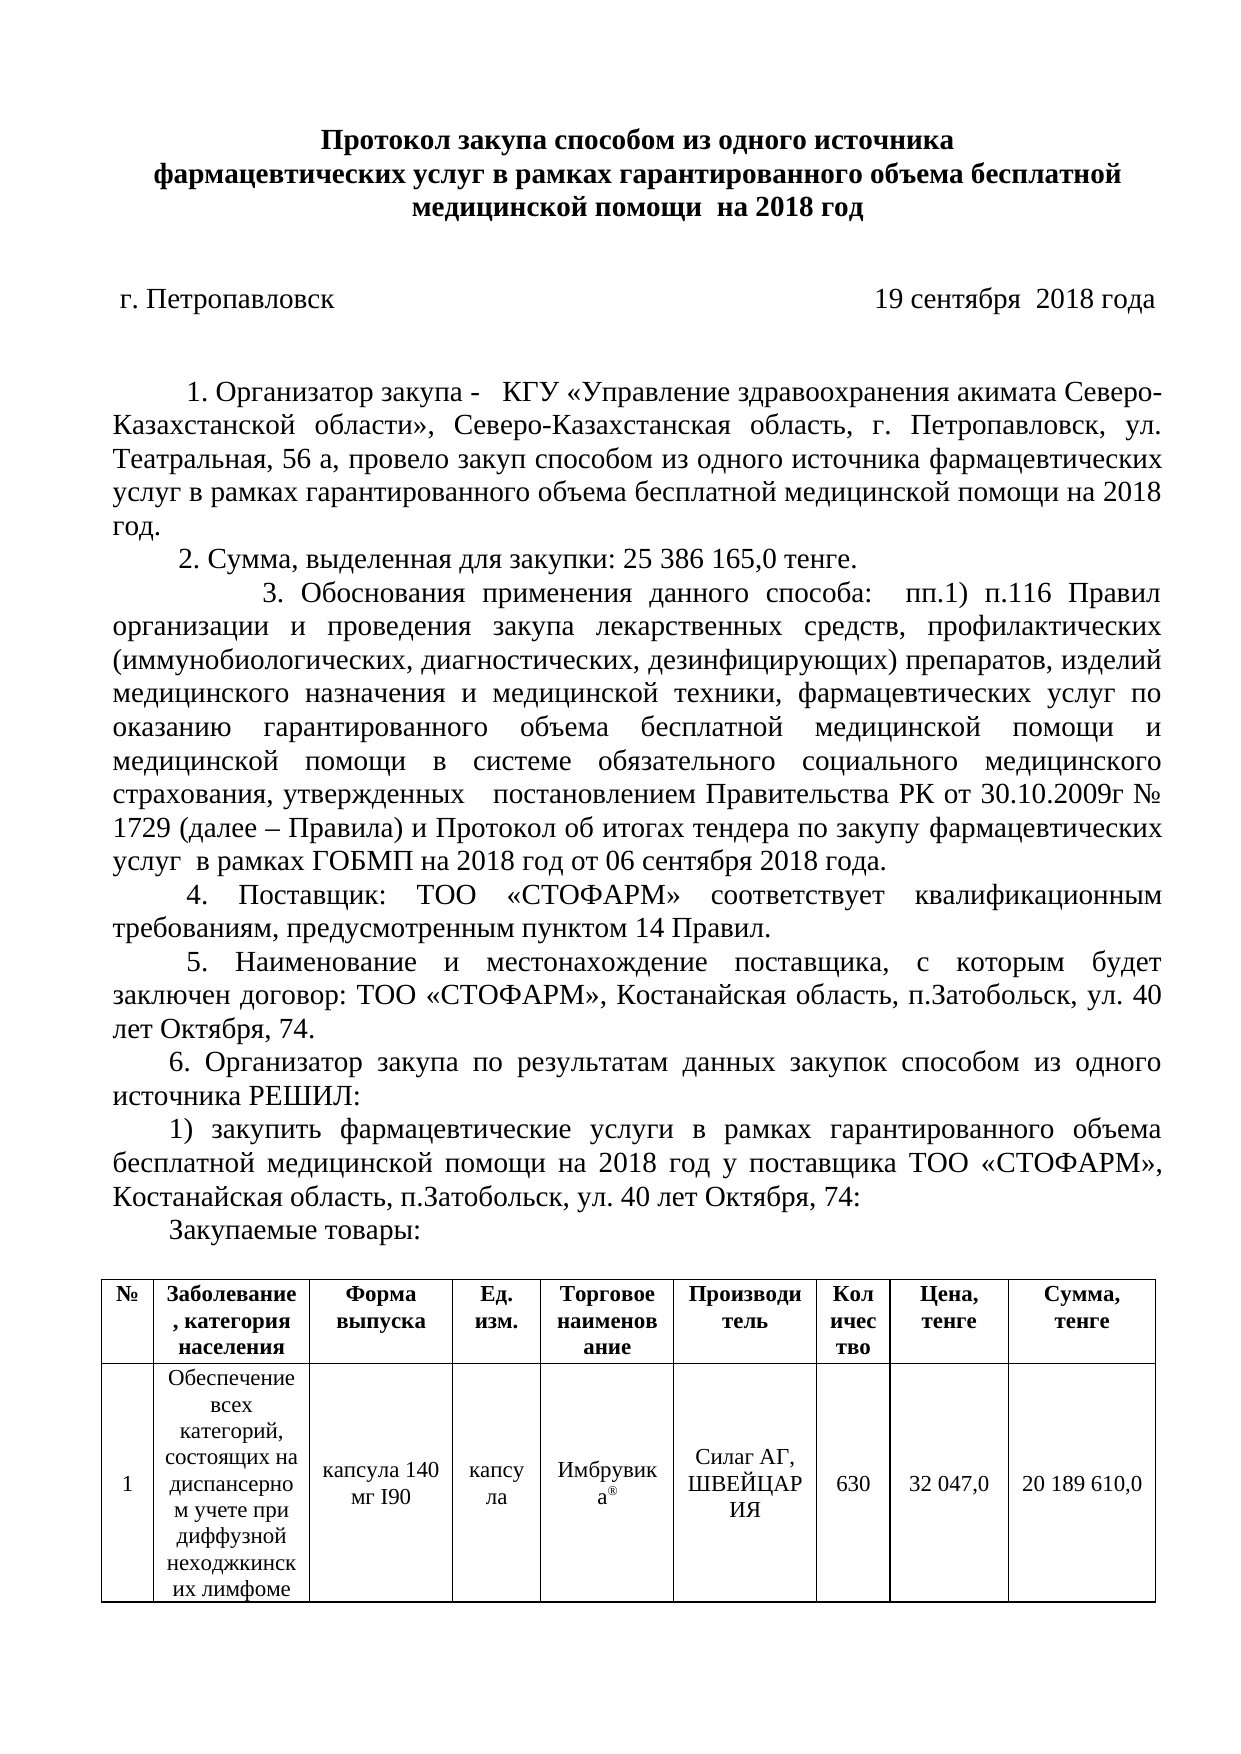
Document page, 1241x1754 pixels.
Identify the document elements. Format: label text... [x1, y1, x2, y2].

table_cell капсула [453, 1364, 540, 1601]
text 3. Обоснования применения данного способа: пп.1) п.116 Правил организации и проведения закупа лекарственных средств, профилактических (иммунобиологических, диагностических, дезинфицирующих) препаратов, изделий медицинского назначения и медицинской техники, фармацевтических услуг по оказанию гарантированного объема бесплатной медицинской помощи и медицинской помощи в системе обязательного социального медицинского страхования, утвержденных постановлением Правительства РК от 30.10.2009г № 1729 (далее – Правила) и Протокол об итогах тендера по закупу фармацевтических услуг в рамках ГОБМП на 2018 год от 06 сентября 2018 года. [112, 575, 1162, 877]
table_cell 630 [817, 1364, 889, 1601]
text Закупаемые товары: [112, 1212, 1162, 1246]
table_cell Силаг АГ, ШВЕЙЦАРИЯ [674, 1364, 816, 1601]
table_header Сумма, тенге [1009, 1280, 1155, 1363]
text 4. Поставщик: ТОО «СТОФАРМ» соответствует квалификационным требованиям, предусмотренным пунктом 14 Правил. [112, 877, 1162, 944]
text 2. Сумма, выделенная для закупки: 25 386 165,0 тенге. [112, 541, 1162, 575]
text 5. Наименование и местонахождение поставщика, с которым будет заключен договор: ТОО «СТОФАРМ», Костанайская область, п.Затобольск, ул. 40 лет Октября, 74. [112, 944, 1162, 1044]
table_cell 20 189 610,0 [1009, 1364, 1155, 1601]
table_header Форма выпуска [310, 1280, 452, 1363]
text 6. Организатор закупа по результатам данных закупок способом из одного источника РЕШИЛ: [112, 1044, 1162, 1112]
table_header Производитель [674, 1280, 816, 1363]
table_header Торговое наименование [541, 1280, 673, 1363]
table_header Цена, тенге [891, 1280, 1008, 1363]
table_header Eд. изм. [453, 1280, 540, 1363]
table_header Количество [817, 1280, 889, 1363]
table_cell Обеспечение всех категорий, состоящих на диспансерном учете при диффузной неходжкинских лимфоме [154, 1364, 309, 1601]
text фармацевтических услуг в рамках гарантированного объема бесплатной медицинской помощи на 2018 год [112, 156, 1162, 223]
text г. Петропавловск 19 сентября 2018 года [112, 282, 1162, 315]
text Протокол закупа способом из одного источника [112, 94, 1162, 156]
table_cell 1 [102, 1364, 153, 1601]
table_cell 32 047,0 [891, 1364, 1008, 1601]
text 1) закупить фармацевтические услуги в рамках гарантированного объема бесплатной медицинской помощи на 2018 год у поставщика ТОО «СТОФАРМ», Костанайская область, п.Затобольск, ул. 40 лет Октября, 74: [112, 1112, 1162, 1212]
table_header № [102, 1280, 153, 1363]
table_cell Имбрувика® [541, 1364, 673, 1601]
table_header Заболевание, категория населения [154, 1280, 309, 1363]
text 1. Организатор закупа - КГУ «Управление здравоохранения акимата Северо-Казахстанской области», Северо-Казахстанская область, г. Петропавловск, ул. Театральная, 56 а, провело закуп способом из одного источника фармацевтических услуг в рамках гарантированного объема бесплатной медицинской помощи на 2018 год. [112, 374, 1162, 541]
table_cell капсула 140 мг І90 [310, 1364, 452, 1601]
